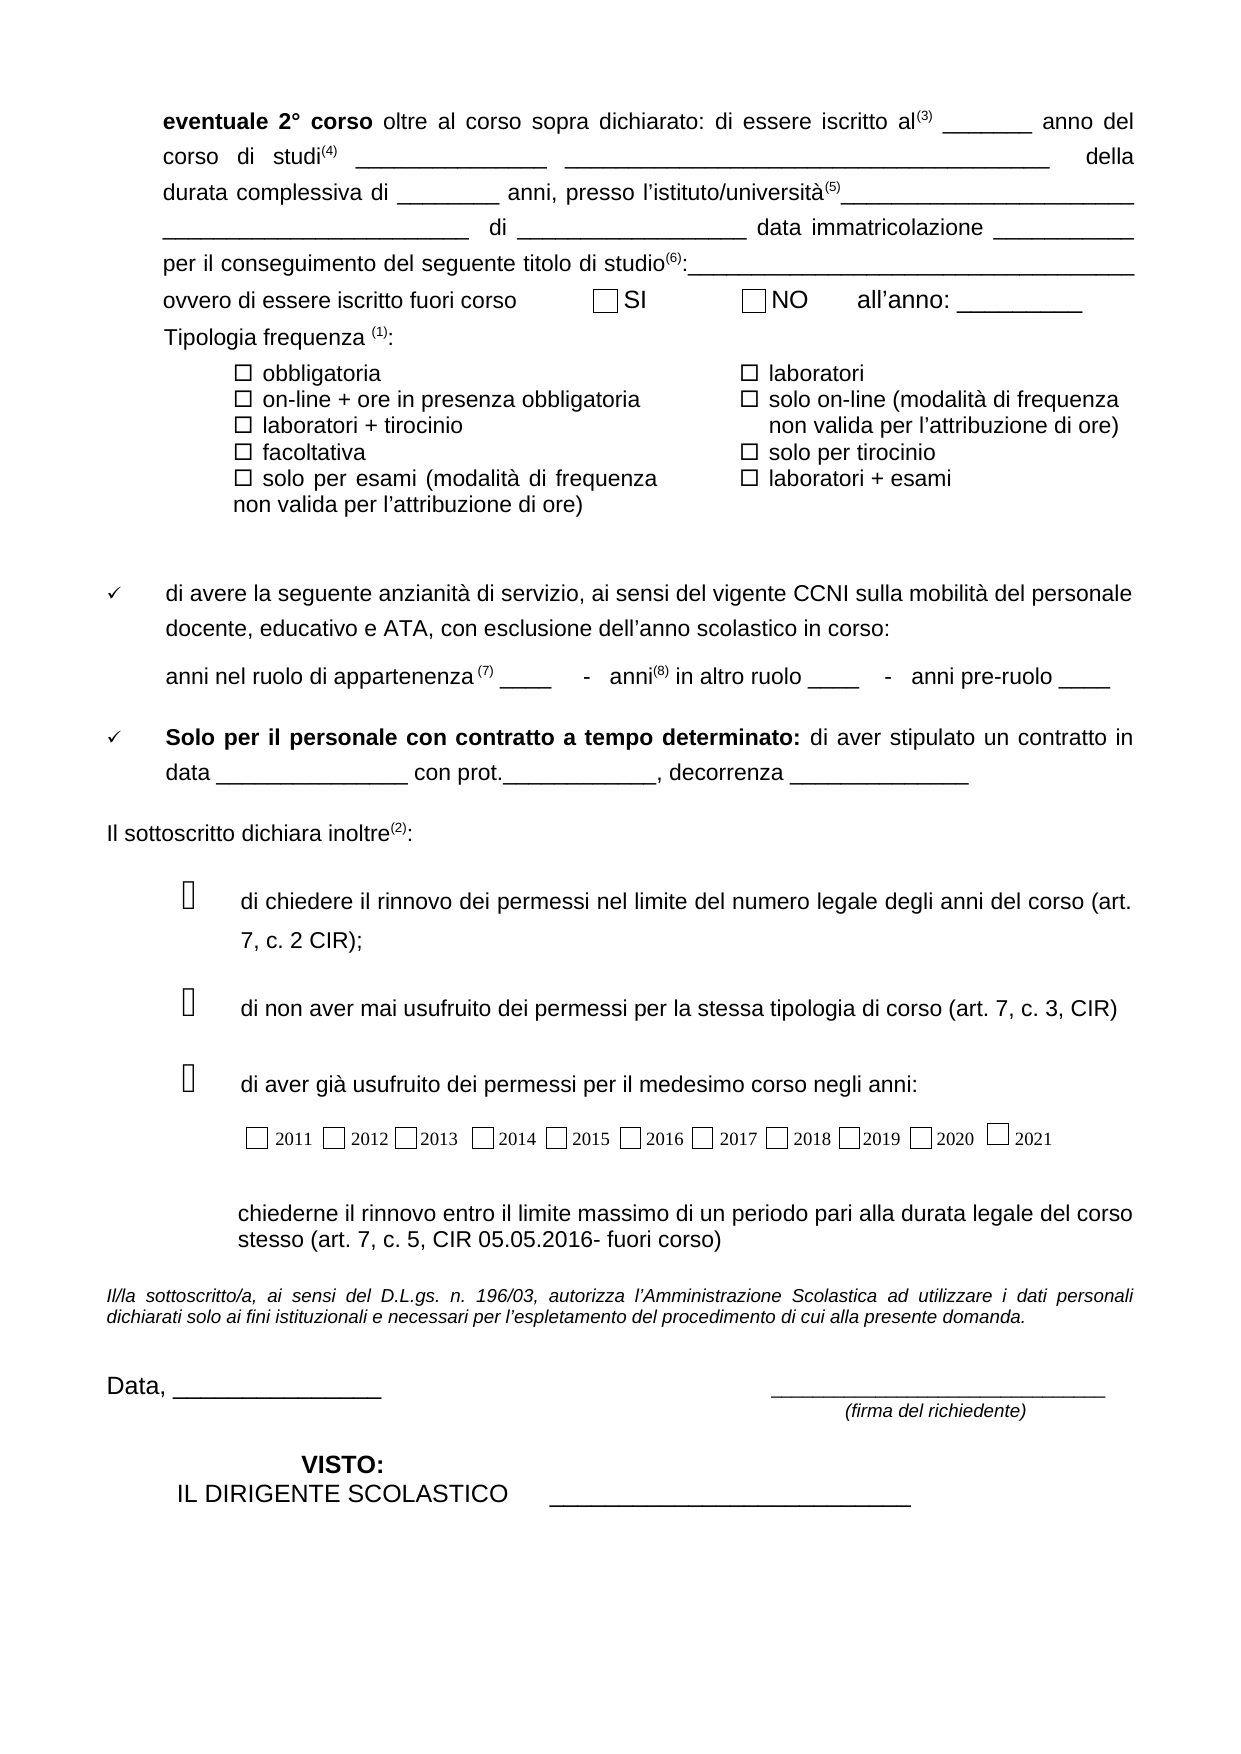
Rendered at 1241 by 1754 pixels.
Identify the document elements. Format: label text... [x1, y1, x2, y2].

text anni nel ruolo di appartenenza (7) ____ - anni(8) in altro ruolo ____ - anni pre-ruolo ____ [106, 663, 1134, 689]
text Il sottoscritto dichiara inoltre(2): [106, 820, 1134, 846]
list Solo per il personale con contratto a tempo determinato: di aver stipulato un contratto in data _______________ con prot.____________, decorrenza ______________ [106, 724, 1134, 786]
text VISTO: [106, 1450, 1134, 1478]
list di aver già usufruito dei permessi per il medesimo corso negli anni: [181, 1064, 1134, 1102]
text Data, _______________ ________________________________ [106, 1371, 1134, 1399]
list di avere la seguente anzianità di servizio, ai sensi del vigente CCNI sulla mobilità del personale docente, educativo e ATA, con esclusione dell’anno scolastico in corso: [106, 580, 1134, 642]
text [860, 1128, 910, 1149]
text (firma del richiedente) [106, 1399, 1134, 1421]
text 2011 2012 2013 2014 2015 2016 2017 2018 2019 2020 2021 [932, 1128, 1134, 1149]
text Il/la sottoscritto/a, ai sensi del D.L.gs. n. 196/03, autorizza l’Amministrazione Scolastica ad utilizzare i dati personali dichiarati solo ai fini istituzionali e necessari per l’espletamento del procedimento di cui alla presente domanda. [106, 1284, 1134, 1328]
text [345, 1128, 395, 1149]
list di non aver mai usufruito dei permessi per la stessa tipologia di corso (art. 7, c. 3, CIR) [181, 988, 1134, 1026]
text IL DIRIGENTE SCOLASTICO __________________________ [106, 1478, 1134, 1507]
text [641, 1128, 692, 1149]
list di chiedere il rinnovo dei permessi nel limite del numero legale degli anni del corso (art. 7, c. 2 CIR); [181, 880, 1134, 954]
text eventuale 2° corso oltre al corso sopra dichiarato: di essere iscritto al(3) _______ anno del corso di studi(4) _______________ ______________________________________ della durata complessiva di ________ anni, presso l’istituto/università(5)_______________________ ________________________ di __________________ data immatricolazione ___________ per il conseguimento del seguente titolo di studio(6):___________________________________ ovvero di essere iscritto fuori corso SI NO all’anno: _________ [163, 108, 1134, 314]
text chiederne il rinnovo entro il limite massimo di un periodo pari alla durata legale del corso stesso (art. 7, c. 5, CIR 05.05.2016- fuori corso) [238, 1199, 1134, 1252]
table_header laboratori solo on-line (modalità di frequenza non valida per l’attribuzione di ore) solo per tirocinio laboratori + esami [669, 360, 1137, 580]
text Tipologia frequenza (1): [163, 324, 1134, 351]
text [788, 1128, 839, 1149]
